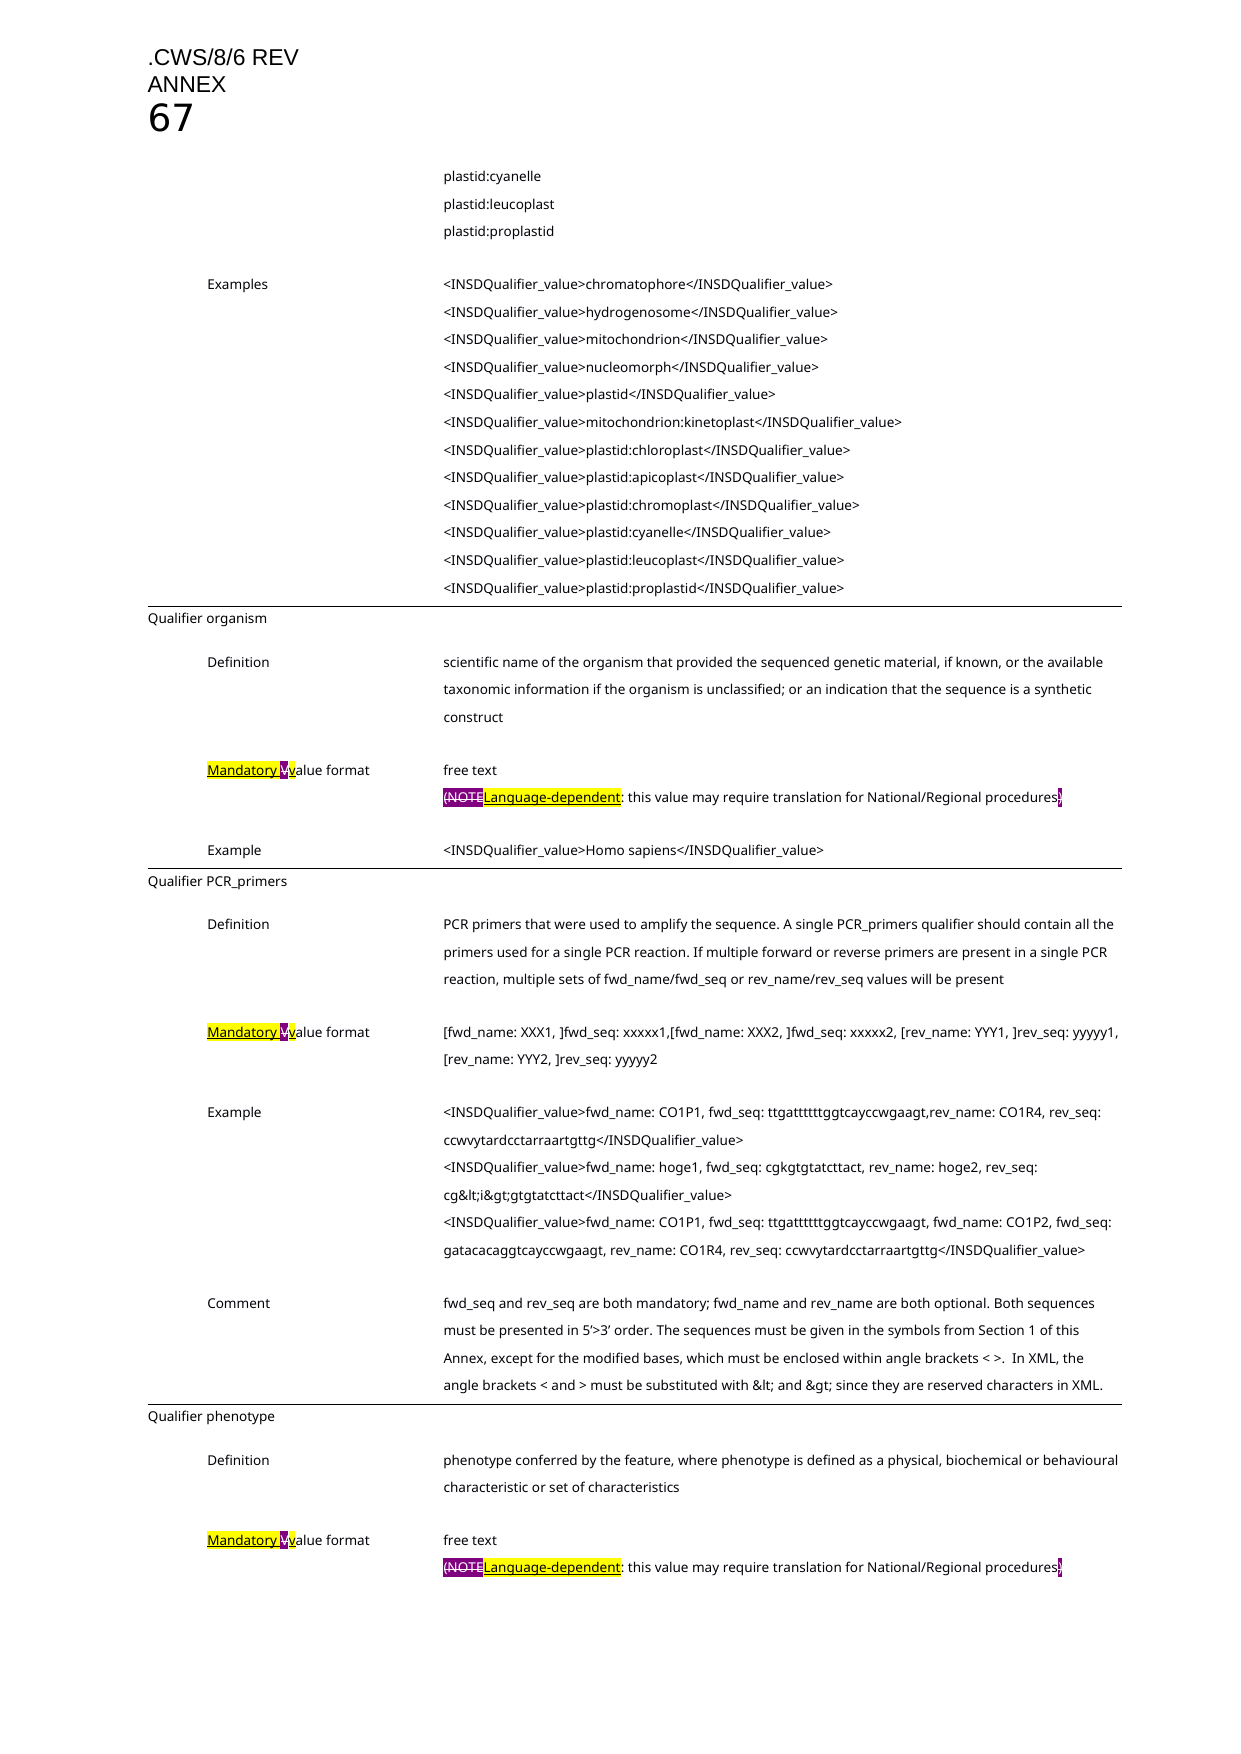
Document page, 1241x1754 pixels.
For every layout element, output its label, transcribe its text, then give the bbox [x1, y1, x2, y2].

text Mandatory Vvalue format [fwd_name: XXX1, ]fwd_seq: xxxxx1,[fwd_name: XXX2, ]fwd_seq: xxxxx2, [rev_name: YYY1, ]rev_seq: yyyyy1,[rev_name: YYY2, ]rev_seq: yyyyy2 [207, 1023, 1122, 1069]
text Example <INSDQualifier_value>Homo sapiens</INSDQualifier_value> [207, 841, 1122, 859]
text <INSDQualifier_value>plastid</INSDQualifier_value> [443, 385, 1122, 404]
text <INSDQualifier_value>nucleomorph</INSDQualifier_value> [443, 358, 1122, 376]
list Qualifier organism [148, 607, 1122, 628]
text <INSDQualifier_value>plastid:apicoplast</INSDQualifier_value> [443, 468, 1122, 487]
text <INSDQualifier_value>plastid:chromoplast</INSDQualifier_value> [443, 496, 1122, 514]
text Examples <INSDQualifier_value>chromatophore</INSDQualifier_value> [207, 275, 1122, 293]
text Comment fwd_seq and rev_seq are both mandatory; fwd_name and rev_name are both optional. Both sequences must be presented in 5’>3’ order. The sequences must be given in the symbols from Section 1 of this Annex, except for the modified bases, which must be enclosed within angle brackets < >. In XML, the angle brackets < and > must be substituted with &lt; and &gt; since they are reserved characters in XML. [207, 1293, 1122, 1395]
text <INSDQualifier_value>plastid:leucoplast</INSDQualifier_value> [443, 551, 1122, 569]
text plastid:leucoplast [443, 195, 1122, 213]
text <INSDQualifier_value>plastid:chloroplast</INSDQualifier_value> [443, 441, 1122, 459]
list Qualifier phenotype [148, 1405, 1122, 1426]
text <INSDQualifier_value>fwd_name: hoge1, fwd_seq: cgkgtgtatcttact, rev_name: hoge2, rev_seq: cg&lt;i&gt;gtgtatcttact</INSDQualifier_value> [443, 1158, 1122, 1204]
text <INSDQualifier_value>plastid:proplastid</INSDQualifier_value> [443, 578, 1122, 597]
text Mandatory Vvalue format free text (NOTELanguage-dependent: this value may require translation for National/Regional procedures) [207, 1531, 1122, 1577]
text <INSDQualifier_value>mitochondrion:kinetoplast</INSDQualifier_value> [443, 413, 1122, 431]
text plastid:cyanelle [443, 167, 1122, 186]
text Mandatory Vvalue format free text (NOTELanguage-dependent: this value may require translation for National/Regional procedures) [207, 761, 1122, 807]
text Definition scientific name of the organism that provided the sequenced genetic material, if known, or the available taxonomic information if the organism is unclassified; or an indication that the sequence is a synthetic construct [207, 653, 1122, 726]
list Qualifier PCR_primers [148, 869, 1122, 890]
text plastid:proplastid [443, 222, 1122, 241]
text <INSDQualifier_value>plastid:cyanelle</INSDQualifier_value> [443, 523, 1122, 542]
text Definition PCR primers that were used to amplify the sequence. A single PCR_primers qualifier should contain all the primers used for a single PCR reaction. If multiple forward or reverse primers are present in a single PCR reaction, multiple sets of fwd_name/fwd_seq or rev_name/rev_seq values will be present [207, 915, 1122, 988]
text <INSDQualifier_value>fwd_name: CO1P1, fwd_seq: ttgattttttggtcayccwgaagt, fwd_name: CO1P2, fwd_seq: gatacacaggtcayccwgaagt, rev_name: CO1R4, rev_seq: ccwvytardcctarraartgttg</INSDQualifier_value> [443, 1213, 1122, 1259]
text Example <INSDQualifier_value>fwd_name: CO1P1, fwd_seq: ttgattttttggtcayccwgaagt,rev_name: CO1R4, rev_seq: ccwvytardcctarraartgttg</INSDQualifier_value> [207, 1103, 1122, 1149]
text Definition phenotype conferred by the feature, where phenotype is defined as a physical, biochemical or behavioural characteristic or set of characteristics [207, 1451, 1122, 1497]
text <INSDQualifier_value>mitochondrion</INSDQualifier_value> [443, 330, 1122, 348]
text <INSDQualifier_value>hydrogenosome</INSDQualifier_value> [443, 302, 1122, 321]
